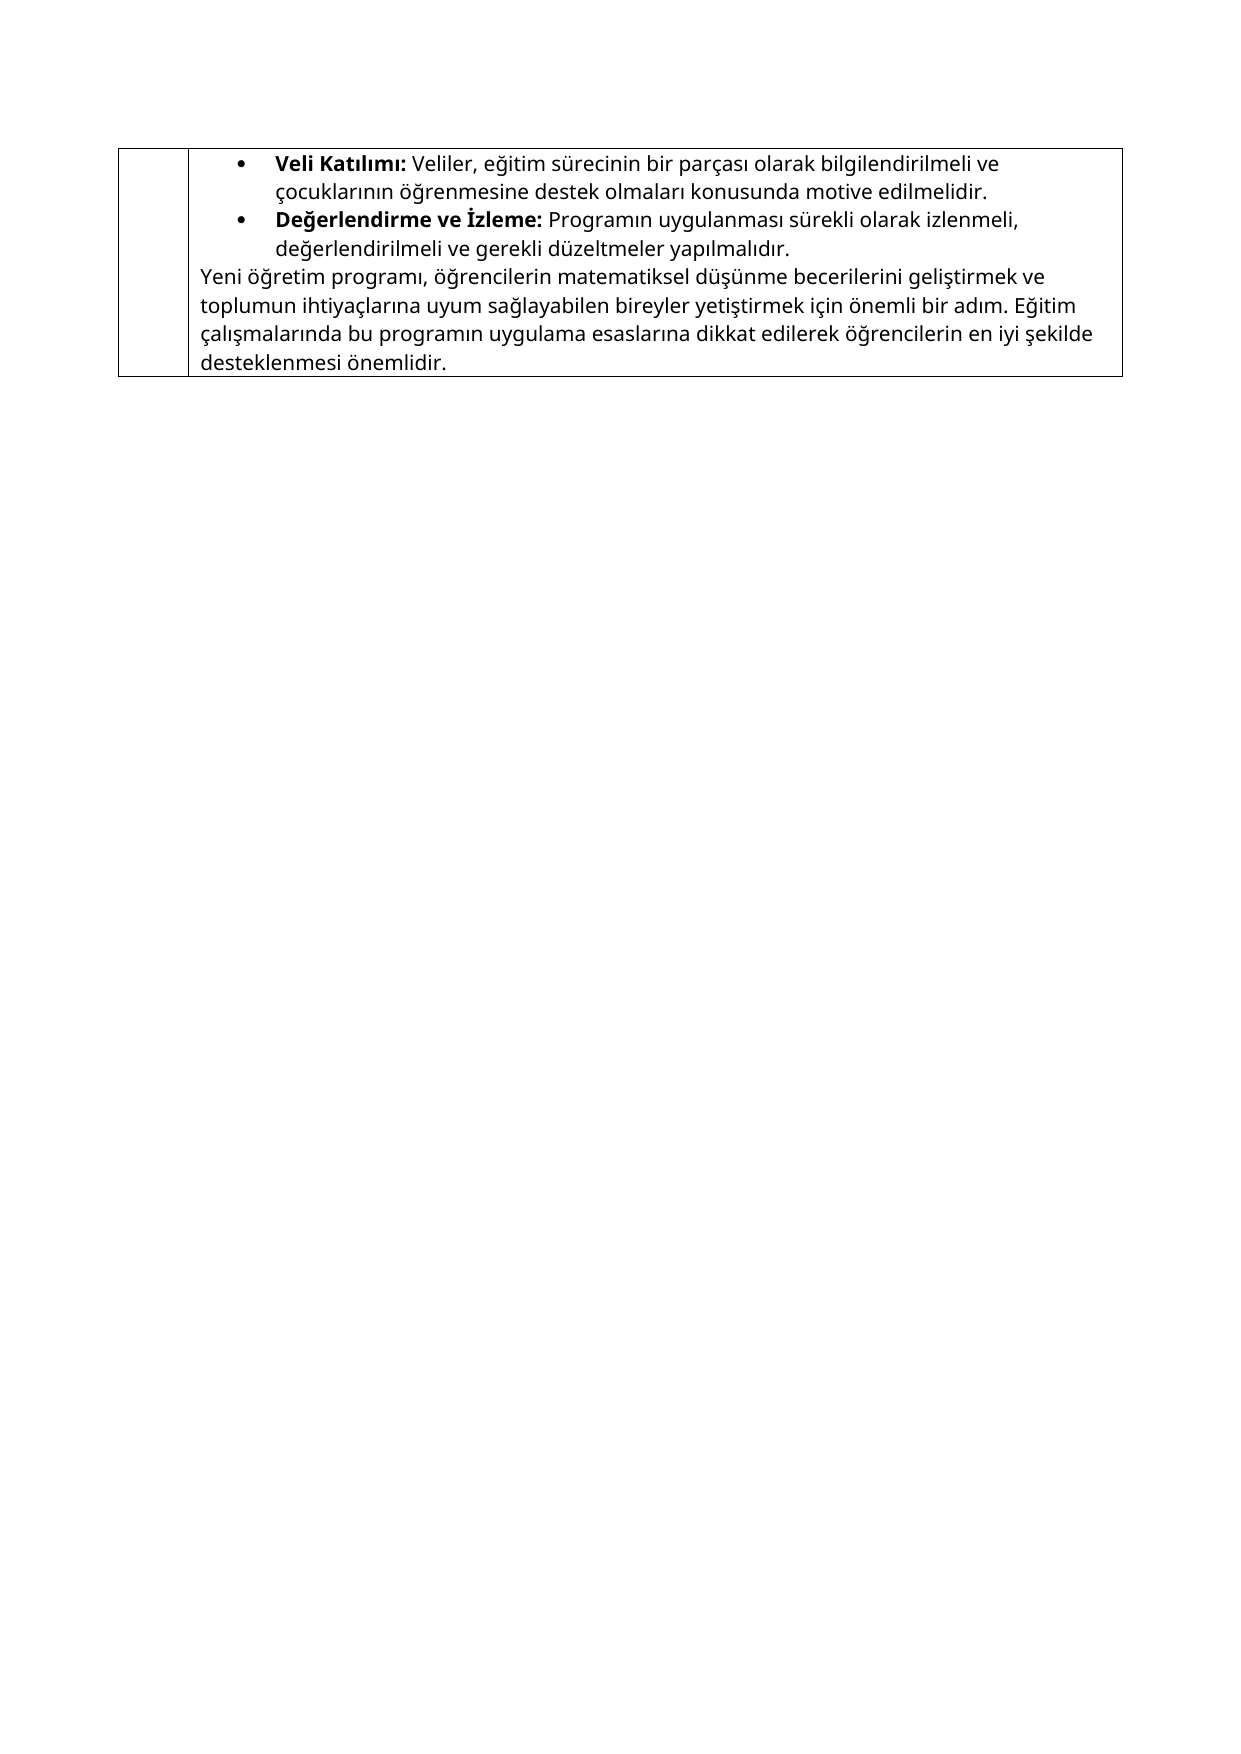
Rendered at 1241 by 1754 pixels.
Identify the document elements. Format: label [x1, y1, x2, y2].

table_cell [189, 149, 1122, 376]
